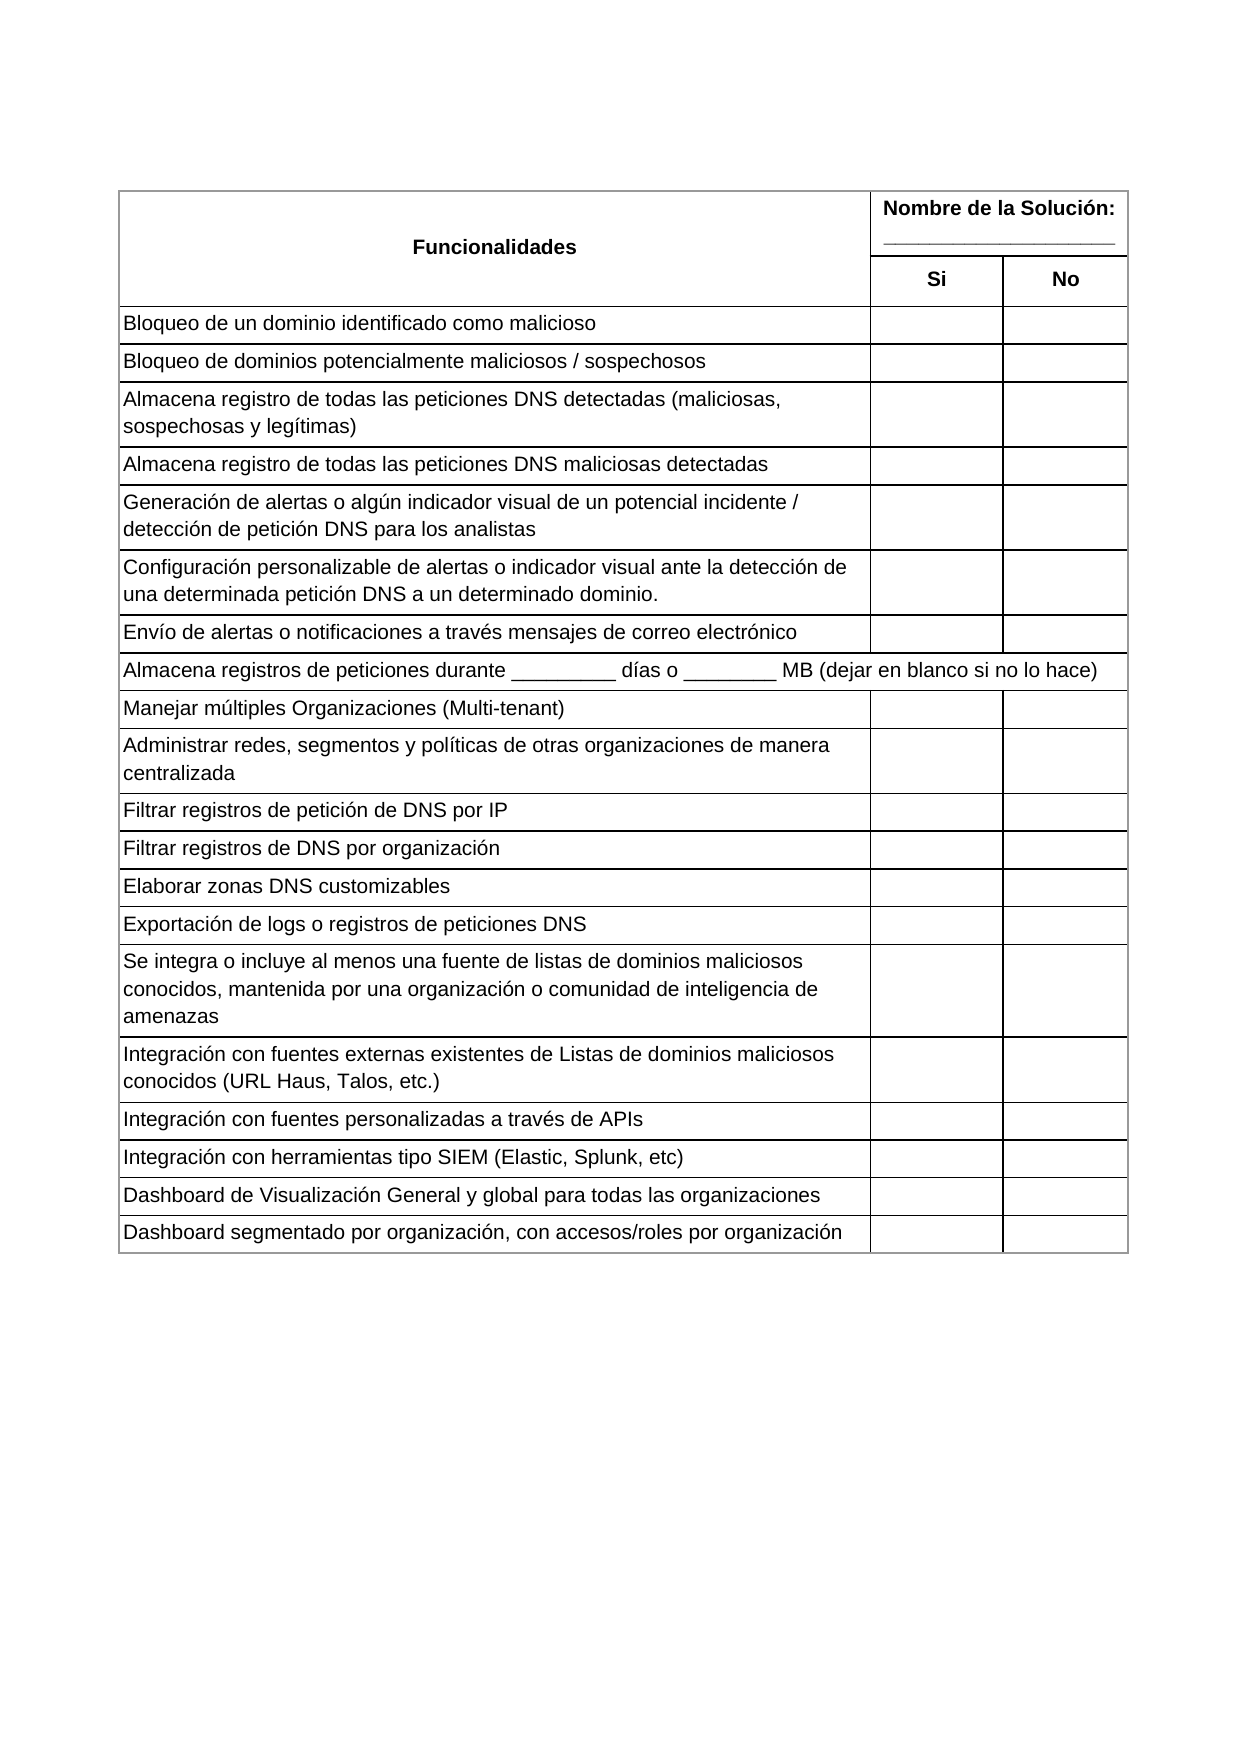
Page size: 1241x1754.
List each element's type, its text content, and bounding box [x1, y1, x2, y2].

table_cell Se integra o incluye al menos una fuente de listas de dominios maliciosos conocidos, mantenida por una organización o comunidad de inteligencia de amenazas [120, 945, 870, 1036]
table_cell [1004, 551, 1127, 614]
table_cell [871, 616, 1002, 652]
table_cell [1004, 1178, 1127, 1214]
table_cell [1004, 729, 1127, 793]
table_cell Exportación de logs o registros de peticiones DNS [120, 907, 870, 943]
table_cell Integración con fuentes personalizadas a través de APIs [120, 1103, 870, 1139]
table_cell [1004, 383, 1127, 446]
table_cell [1004, 1216, 1127, 1252]
table_cell [1004, 1103, 1127, 1139]
table_cell Integración con herramientas tipo SIEM (Elastic, Splunk, etc) [120, 1141, 870, 1177]
table_cell Elaborar zonas DNS customizables [120, 870, 870, 906]
table_cell [1004, 794, 1127, 830]
table_cell [871, 551, 1002, 614]
table_cell [871, 832, 1002, 868]
table_cell [1004, 1038, 1127, 1101]
table_cell [871, 448, 1002, 484]
table_cell Si [871, 257, 1002, 306]
table_cell Bloqueo de un dominio identificado como malicioso [120, 307, 870, 343]
table_header Nombre de la Solución: ____________________ [871, 192, 1127, 255]
table_cell [871, 945, 1002, 1036]
table_cell [871, 345, 1002, 381]
table_cell Configuración personalizable de alertas o indicador visual ante la detección de una determinada petición DNS a un determinado dominio. [120, 551, 870, 614]
table_cell [1004, 345, 1127, 381]
table_cell [871, 1216, 1002, 1252]
table_cell [871, 1103, 1002, 1139]
table_cell [1004, 907, 1127, 943]
table_cell Envío de alertas o notificaciones a través mensajes de correo electrónico [120, 616, 870, 652]
table_cell [1004, 870, 1127, 906]
table_cell [871, 383, 1002, 446]
table_cell [871, 307, 1002, 343]
table_cell [1004, 448, 1127, 484]
table_cell No [1004, 257, 1127, 306]
table_cell [1004, 1141, 1127, 1177]
table_cell [871, 907, 1002, 943]
table_cell [871, 1038, 1002, 1101]
table_cell [1004, 616, 1127, 652]
table_cell Almacena registros de peticiones durante _________ días o ________ MB (dejar en blanco si no lo hace) [120, 654, 1127, 690]
table_cell Dashboard de Visualización General y global para todas las organizaciones [120, 1178, 870, 1214]
table_cell [1004, 691, 1127, 727]
table_cell [871, 691, 1002, 727]
table_cell Bloqueo de dominios potencialmente maliciosos / sospechosos [120, 345, 870, 381]
table_cell [871, 1141, 1002, 1177]
table_cell [1004, 486, 1127, 549]
table_cell [871, 794, 1002, 830]
table_cell Almacena registro de todas las peticiones DNS maliciosas detectadas [120, 448, 870, 484]
table_cell Administrar redes, segmentos y políticas de otras organizaciones de manera centralizada [120, 729, 870, 793]
table_cell [1004, 832, 1127, 868]
table_cell [1004, 307, 1127, 343]
table_cell Manejar múltiples Organizaciones (Multi-tenant) [120, 691, 870, 727]
table_cell Integración con fuentes externas existentes de Listas de dominios maliciosos conocidos (URL Haus, Talos, etc.) [120, 1038, 870, 1101]
table_cell Filtrar registros de DNS por organización [120, 832, 870, 868]
table_cell [871, 1178, 1002, 1214]
table_header Funcionalidades [120, 192, 870, 306]
table_cell Filtrar registros de petición de DNS por IP [120, 794, 870, 830]
table_cell Dashboard segmentado por organización, con accesos/roles por organización [120, 1216, 870, 1252]
table_cell [1004, 945, 1127, 1036]
table_cell Almacena registro de todas las peticiones DNS detectadas (maliciosas, sospechosas y legítimas) [120, 383, 870, 446]
table_cell [871, 729, 1002, 793]
table_cell Generación de alertas o algún indicador visual de un potencial incidente / detección de petición DNS para los analistas [120, 486, 870, 549]
table_cell [871, 486, 1002, 549]
table_cell [871, 870, 1002, 906]
